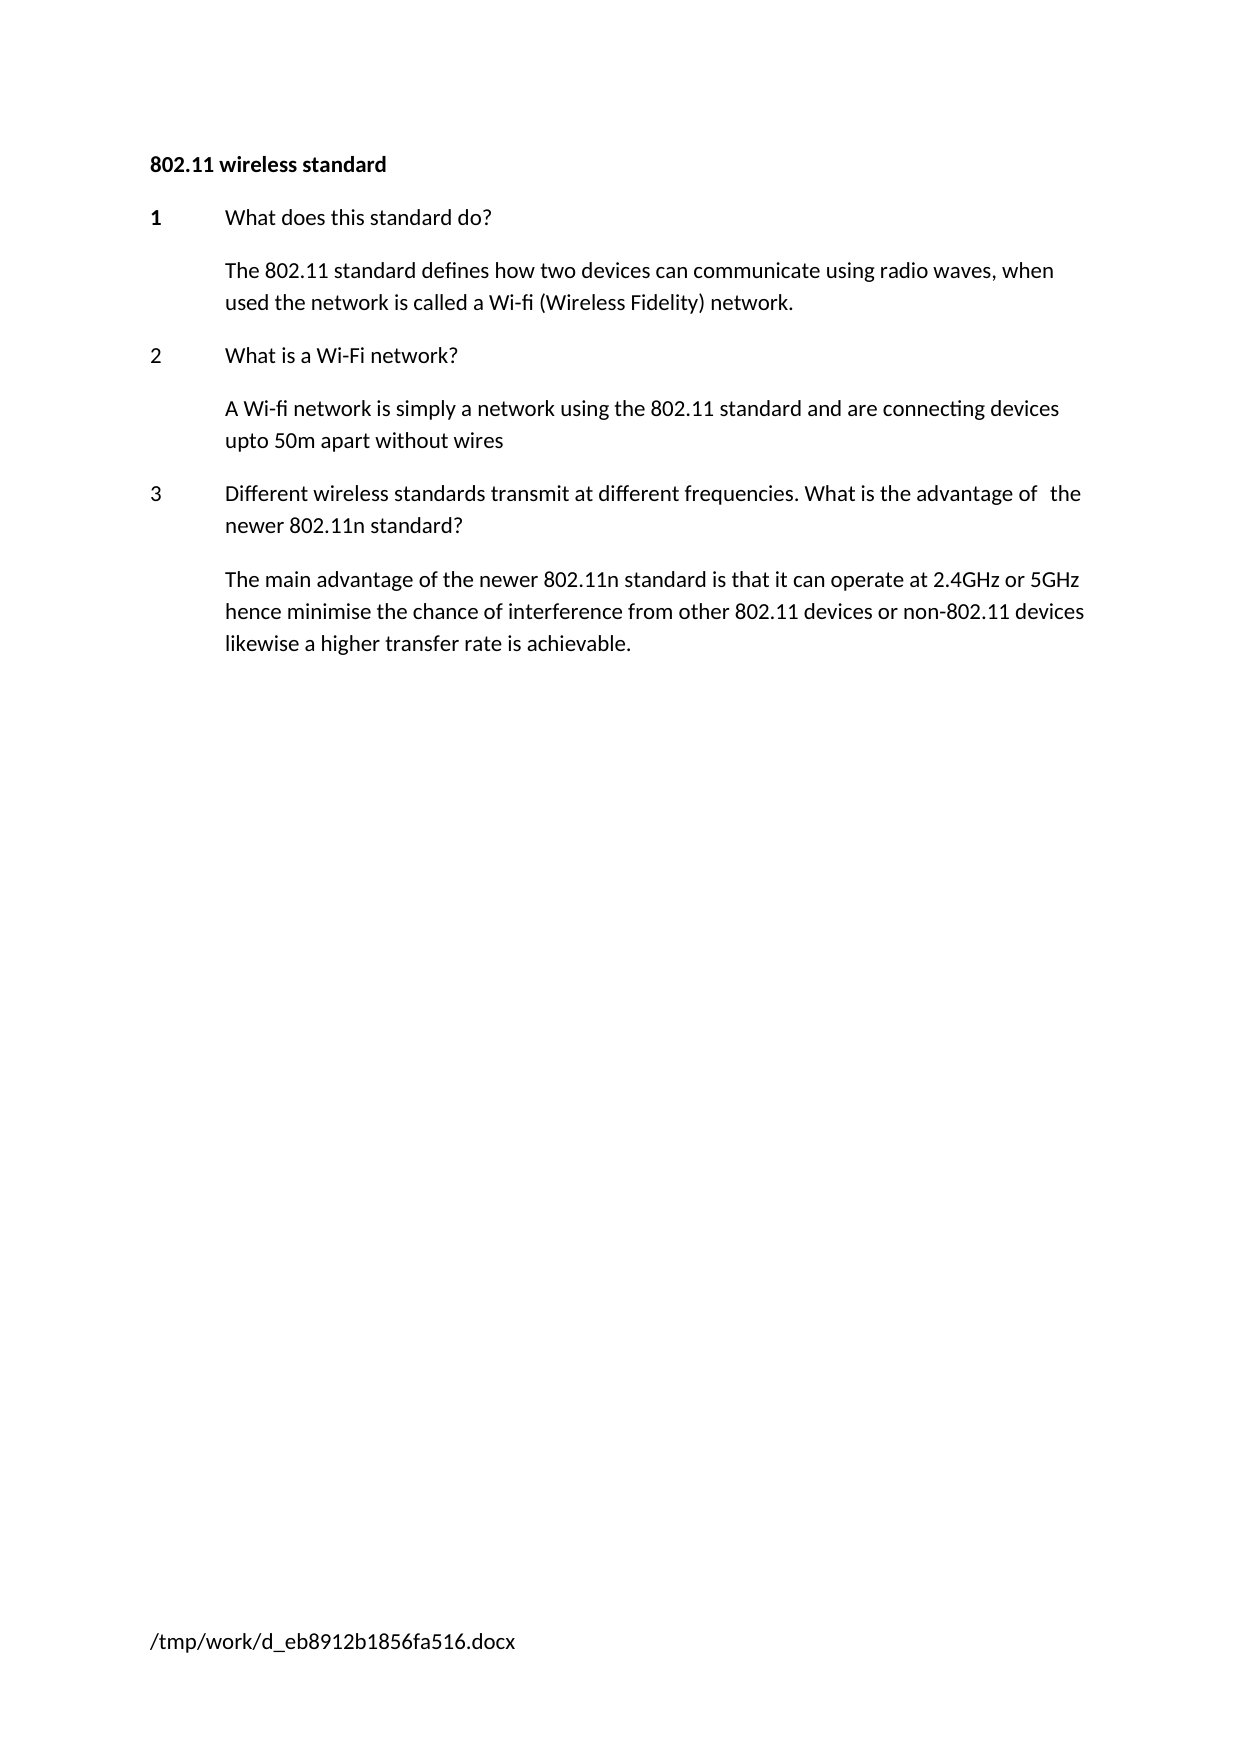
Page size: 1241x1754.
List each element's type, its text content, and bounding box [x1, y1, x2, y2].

text 2 What is a Wi-Fi network? [150, 341, 1090, 369]
text 802.11 wireless standard [150, 150, 1090, 178]
text 3 Different wireless standards transmit at different frequencies. What is the advantage of the newer 802.11n standard? [150, 479, 1090, 540]
text 1 What does this standard do? [150, 203, 1090, 231]
text The main advantage of the newer 802.11n standard is that it can operate at 2.4GHz or 5GHz hence minimise the chance of interference from other 802.11 devices or non-802.11 devices likewise a higher transfer rate is achievable. [225, 565, 1090, 657]
text The 802.11 standard defines how two devices can communicate using radio waves, when used the network is called a Wi-fi (Wireless Fidelity) network. [225, 256, 1090, 316]
text A Wi-fi network is simply a network using the 802.11 standard and are connecting devices upto 50m apart without wires [225, 394, 1090, 454]
